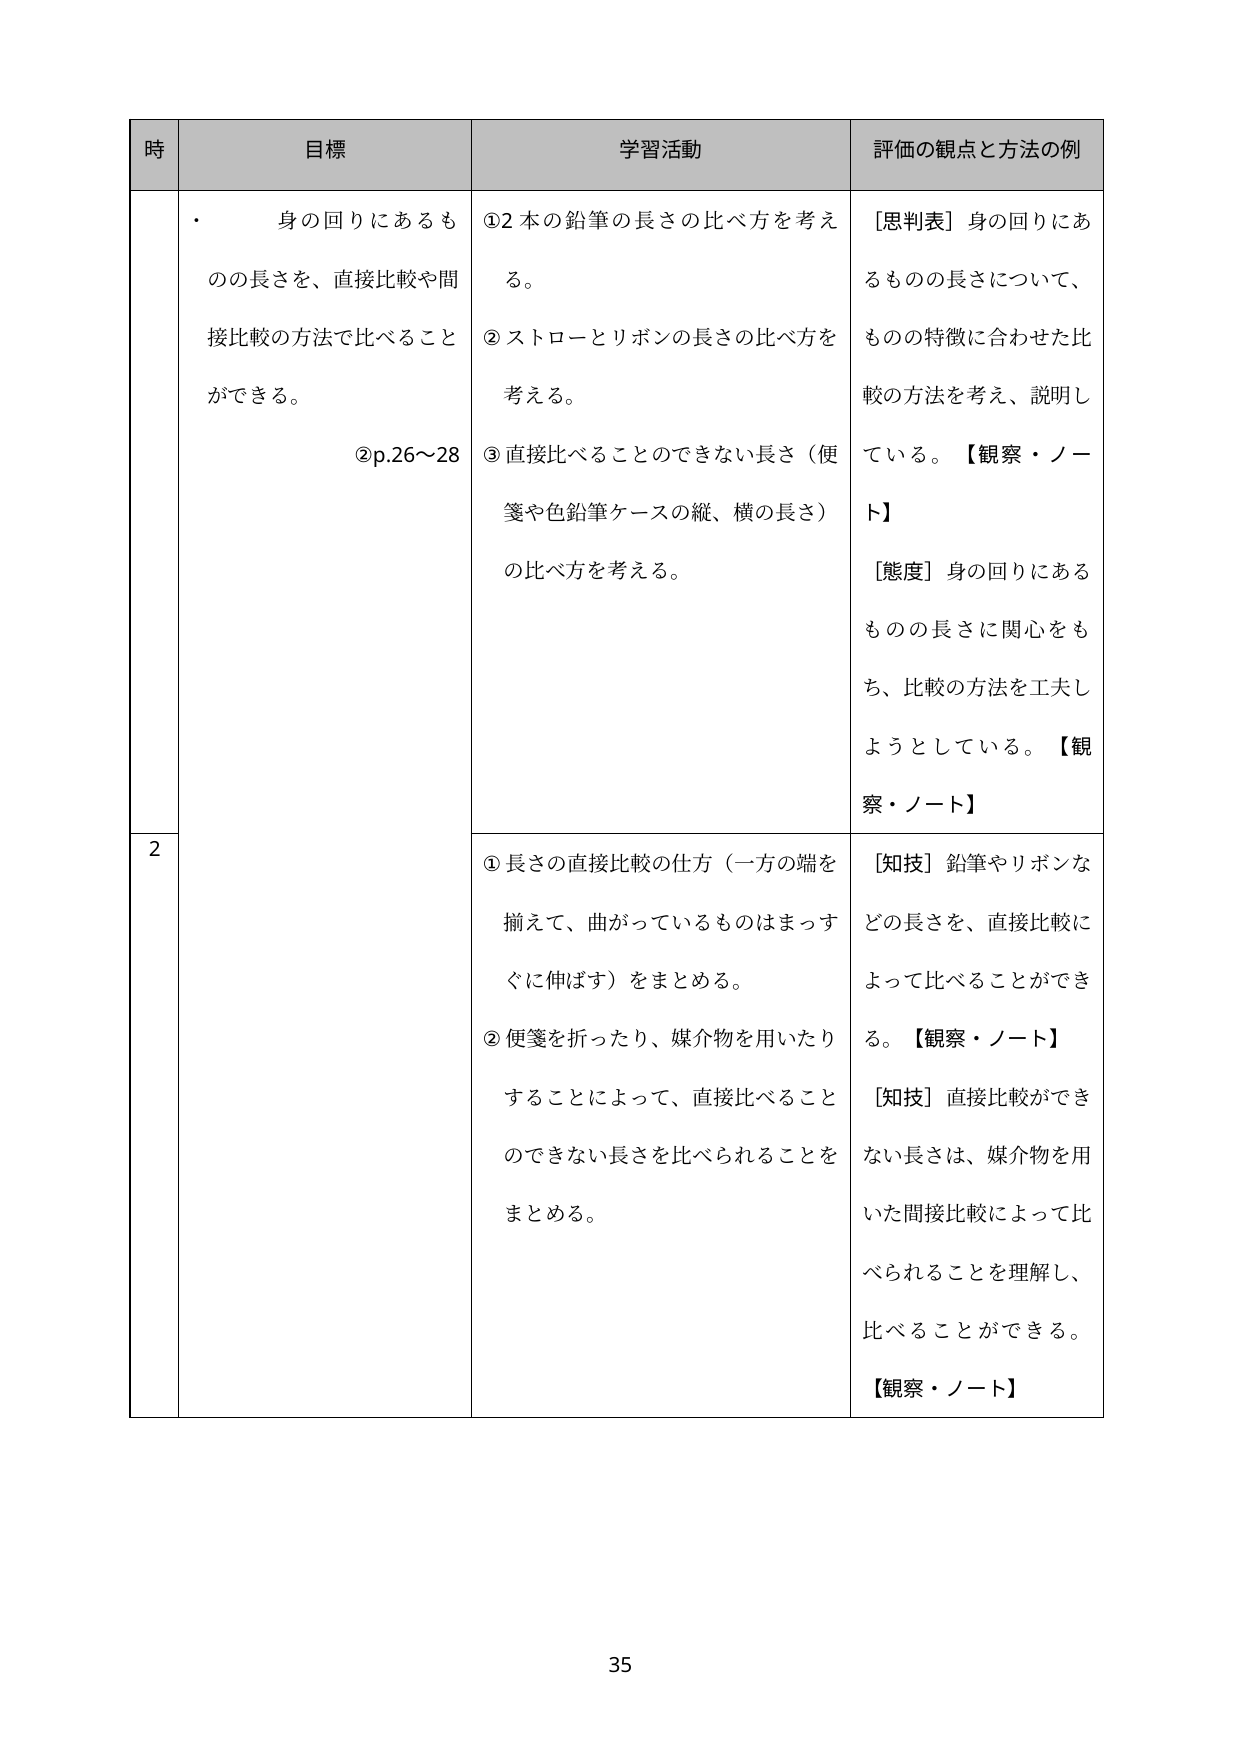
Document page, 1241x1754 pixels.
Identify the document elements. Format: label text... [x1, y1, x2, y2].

table_cell 1 [131, 191, 178, 832]
table_header 評価の観点と方法の例 [851, 120, 1103, 190]
table_cell 身の回りにあるものの長さを、直接比較や間接比較の方法で比べることができる。 ②p.26～28 [179, 191, 471, 1417]
table_cell ［思判表］身の回りにあるものの長さについて、ものの特徴に合わせた比較の方法を考え、説明している。【観察・ノート】 ［態度］身の回りにあるものの長さに関心をもち、比較の方法を工夫しようとしている。【観察・ノート】 [851, 191, 1103, 832]
table_cell ①長さの直接比較の仕方（一方の端を揃えて、曲がっているものはまっすぐに伸ばす）をまとめる。 ②便箋を折ったり、媒介物を用いたりすることによって、直接比べることのできない長さを比べられることをまとめる。 [472, 834, 850, 1417]
table_header 学習活動 [472, 120, 850, 190]
table_cell ①2本の鉛筆の長さの比べ方を考える。 ②ストローとリボンの長さの比べ方を考える。 ③直接比べることのできない長さ（便箋や色鉛筆ケースの縦、横の長さ）の比べ方を考える。 [472, 191, 850, 832]
table_cell ［知技］鉛筆やリボンなどの長さを、直接比較によって比べることができる。【観察・ノート】 ［知技］直接比較ができない長さは、媒介物を用いた間接比較によって比べられることを理解し、比べることができる。【観察・ノート】 [851, 834, 1103, 1417]
table_header 時 [131, 120, 178, 190]
table_cell 2 [131, 834, 178, 1417]
table_header 目標 [179, 120, 471, 190]
